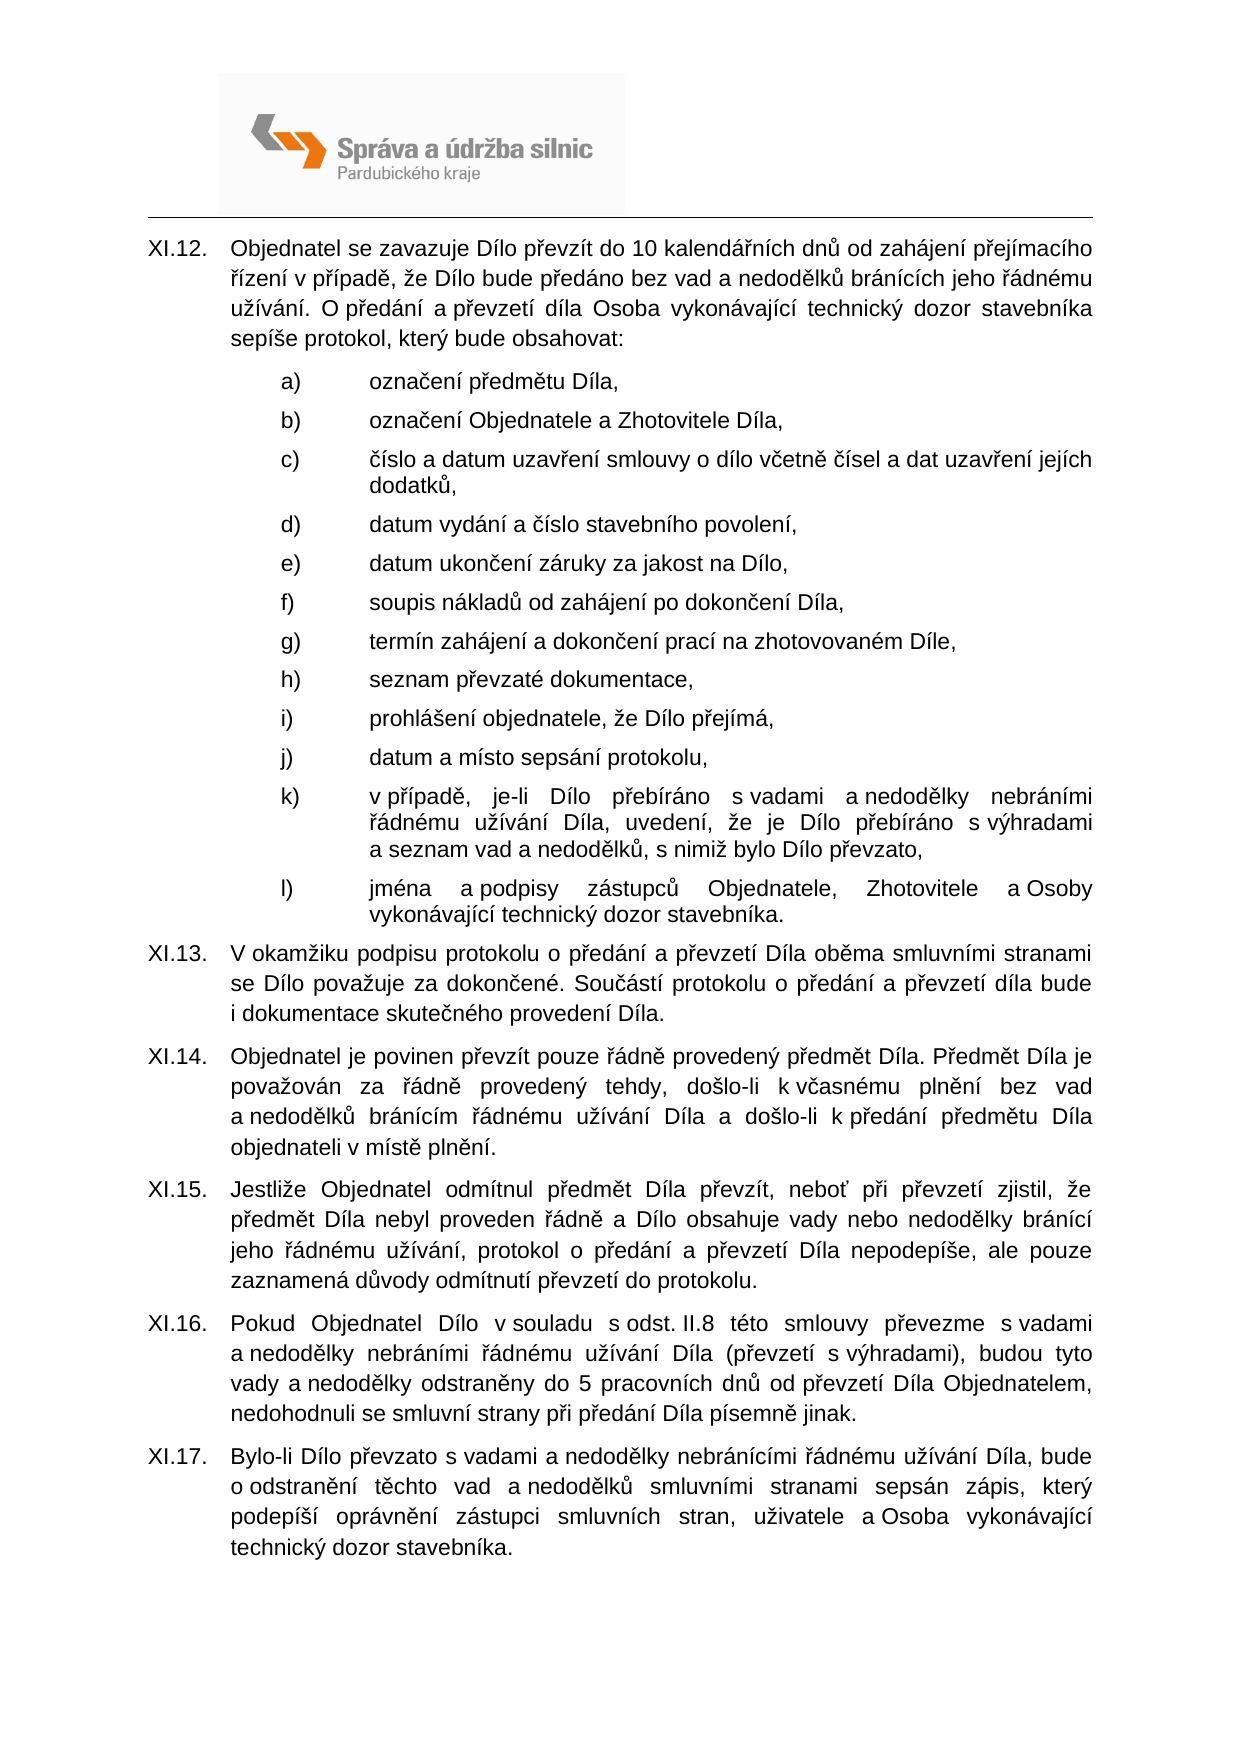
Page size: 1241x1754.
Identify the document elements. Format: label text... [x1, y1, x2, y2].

list jména a podpisy zástupců Objednatele, Zhotovitele a Osoby vykonávající technický dozor stavebníka. [281, 874, 1093, 927]
list Pokud Objednatel Dílo v souladu s odst. II.8 této smlouvy převezme s vadami a nedodělky nebráními řádnému užívání Díla (převzetí s výhradami), budou tyto vady a nedodělky odstraněny do 5 pracovních dnů od převzetí Díla Objednatelem, nedohodnuli se smluvní strany při předání Díla písemně jinak. [148, 1309, 1093, 1427]
list v případě, je-li Dílo přebíráno s vadami a nedodělky nebráními řádnému užívání Díla, uvedení, že je Dílo přebíráno s výhradami a seznam vad a nedodělků, s nimiž bylo Dílo převzato, [281, 783, 1093, 862]
list označení předmětu Díla, [281, 368, 1093, 394]
list prohlášení objednatele, že Dílo přejímá, [281, 705, 1093, 732]
list datum a místo sepsání protokolu, [281, 744, 1093, 771]
list datum ukončení záruky za jakost na Dílo, [281, 550, 1093, 576]
list označení Objednatele a Zhotovitele Díla, [281, 407, 1093, 433]
list termín zahájení a dokončení prací na zhotovovaném Díle, [281, 628, 1093, 654]
list datum vydání a číslo stavebního povolení, [281, 511, 1093, 537]
list Objednatel je povinen převzít pouze řádně provedený předmět Díla. Předmět Díla je považován za řádně provedený tehdy, došlo-li k včasnému plnění bez vad a nedodělků bránícím řádnému užívání Díla a došlo-li k předání předmětu Díla objednateli v místě plnění. [148, 1043, 1093, 1160]
list Objednatel se zavazuje Dílo převzít do 10 kalendářních dnů od zahájení přejímacího řízení v případě, že Dílo bude předáno bez vad a nedodělků bránících jeho řádnému užívání. O předání a převzetí díla Osoba vykonávající technický dozor stavebníka sepíše protokol, který bude obsahovat: [148, 235, 1093, 352]
list číslo a datum uzavření smlouvy o dílo včetně čísel a dat uzavření jejích dodatků, [281, 446, 1093, 498]
picture [218, 73, 625, 215]
list V okamžiku podpisu protokolu o předání a převzetí Díla oběma smluvními stranami se Dílo považuje za dokončené. Součástí protokolu o předání a převzetí díla bude i dokumentace skutečného provedení Díla. [148, 940, 1093, 1027]
list Bylo-li Dílo převzato s vadami a nedodělky nebránícími řádnému užívání Díla, bude o odstranění těchto vad a nedodělků smluvními stranami sepsán zápis, který podepíší oprávnění zástupci smluvních stran, uživatele a Osoba vykonávající technický dozor stavebníka. [148, 1443, 1093, 1560]
list seznam převzaté dokumentace, [281, 666, 1093, 693]
list Jestliže Objednatel odmítnul předmět Díla převzít, neboť při převzetí zjistil, že předmět Díla nebyl proveden řádně a Dílo obsahuje vady nebo nedodělky bránící jeho řádnému užívání, protokol o předání a převzetí Díla nepodepíše, ale pouze zaznamená důvody odmítnutí převzetí do protokolu. [148, 1176, 1093, 1293]
list soupis nákladů od zahájení po dokončení Díla, [281, 589, 1093, 615]
